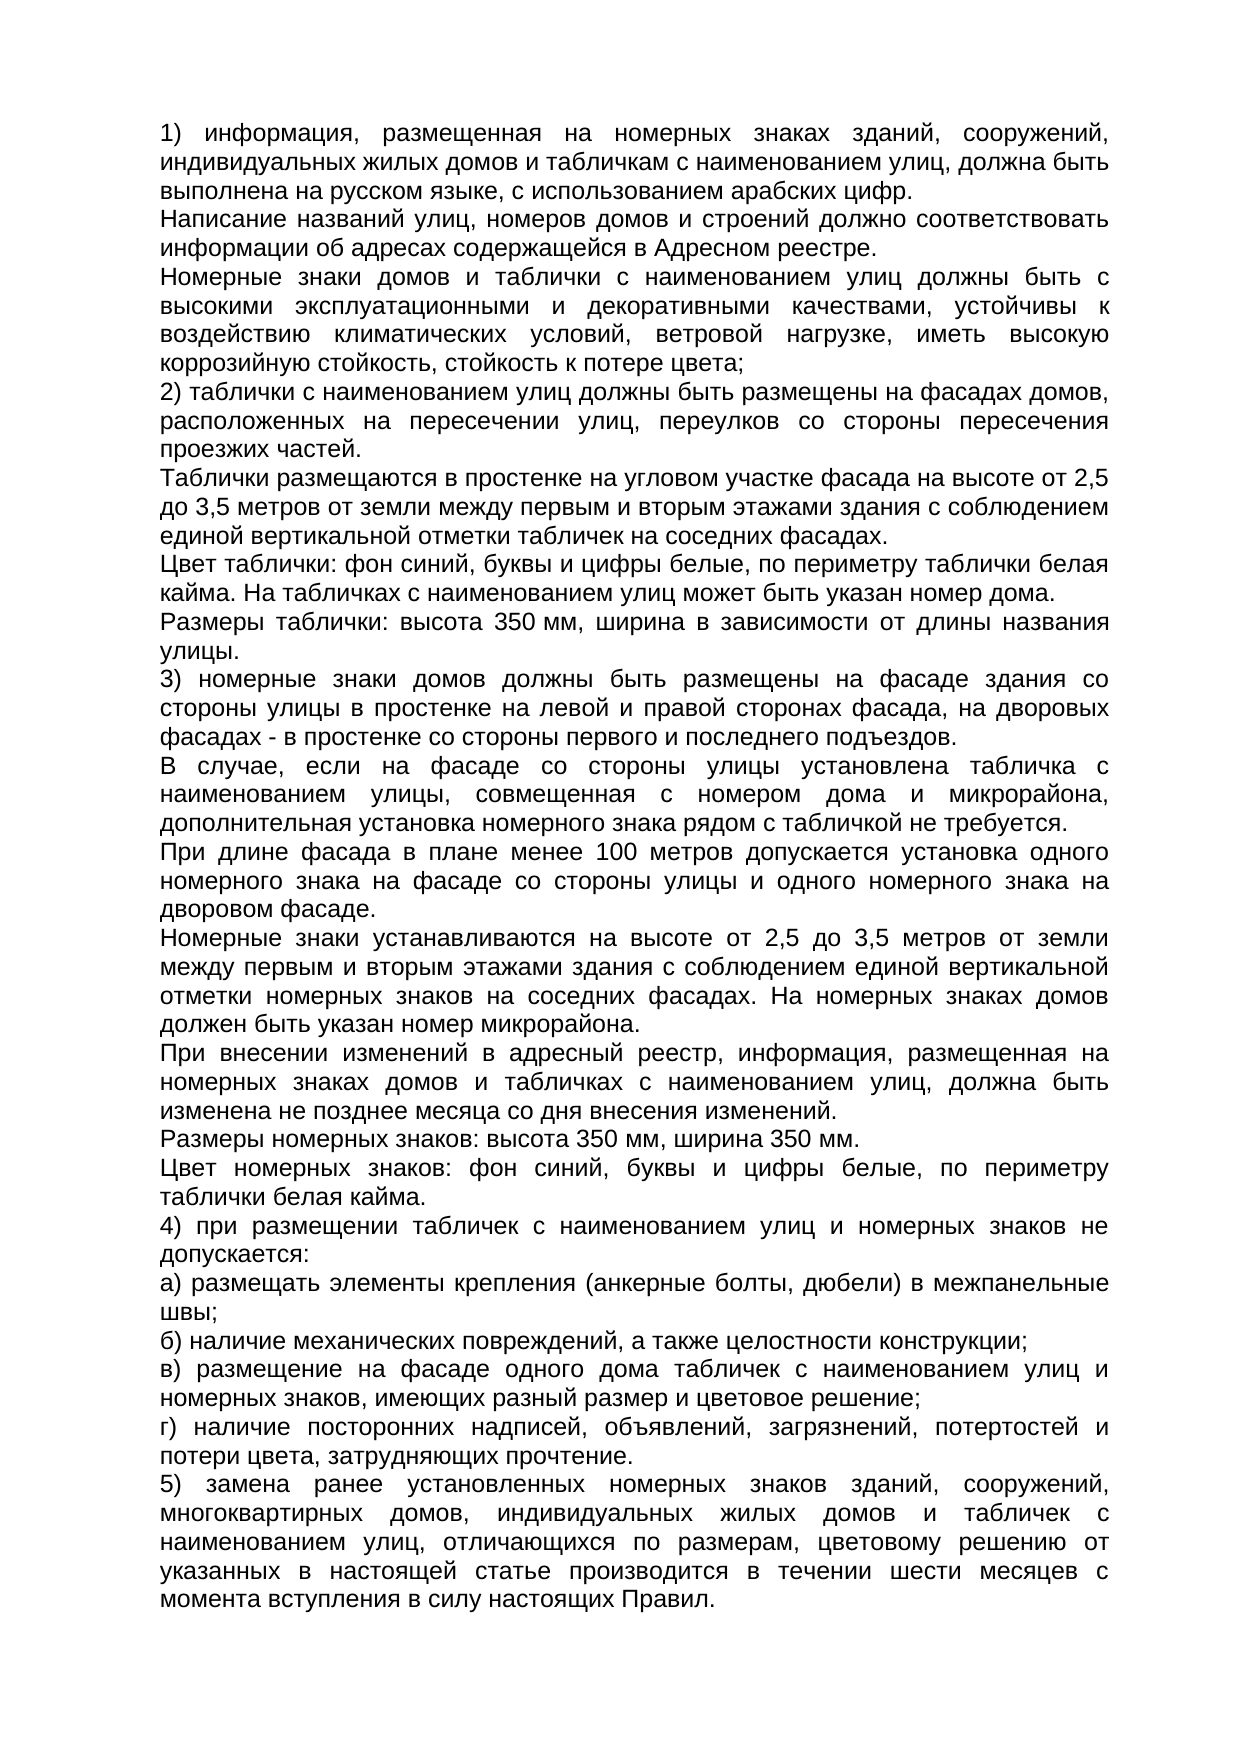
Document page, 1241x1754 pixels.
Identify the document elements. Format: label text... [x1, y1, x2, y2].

text Номерные знаки домов и таблички с наименованием улиц должны быть с высокими эксплуатационными и декоративными качествами, устойчивы к воздействию климатических условий, ветровой нагрузке, иметь высокую коррозийную стойкость, стойкость к потере цвета; [159, 262, 1110, 377]
text Цвет таблички: фон синий, буквы и цифры белые, по периметру таблички белая кайма. На табличках с наименованием улиц может быть указан номер дома. [159, 549, 1110, 607]
text Размеры номерных знаков: высота , ширина . [159, 1124, 1110, 1153]
text Размеры таблички: высота , ширина в зависимости от длины названия улицы. [159, 607, 1110, 664]
text в) размещение на фасаде одного дома табличек с наименованием улиц и номерных знаков, имеющих разный размер и цветовое решение; [159, 1354, 1110, 1412]
text 3) номерные знаки домов должны быть размещены на фасаде здания со стороны улицы в простенке на левой и правой сторонах фасада, на дворовых фасадах - в простенке со стороны первого и последнего подъездов. [159, 664, 1110, 751]
text а) размещать элементы крепления (анкерные болты, дюбели) в межпанельные швы; [159, 1268, 1110, 1326]
text Цвет номерных знаков: фон синий, буквы и цифры белые, по периметру таблички белая кайма. [159, 1153, 1110, 1211]
text При длине фасада в плане менее допускается установка одного номерного знака на фасаде со стороны улицы и одного номерного знака на дворовом фасаде. [159, 837, 1110, 923]
text Номерные знаки устанавливаются на высоте от 2,5 до от земли между первым и вторым этажами здания с соблюдением единой вертикальной отметки номерных знаков на соседних фасадах. На номерных знаках домов должен быть указан номер микрорайона. [159, 923, 1110, 1038]
text б) наличие механических повреждений, а также целостности конструкции; [159, 1326, 1110, 1354]
text При внесении изменений в адресный реестр, информация, размещенная на номерных знаках домов и табличках с наименованием улиц, должна быть изменена не позднее месяца со дня внесения изменений. [159, 1038, 1110, 1124]
text Таблички размещаются в простенке на угловом участке фасада на высоте от 2,5 до от земли между первым и вторым этажами здания с соблюдением единой вертикальной отметки табличек на соседних фасадах. [159, 463, 1110, 549]
text г) наличие посторонних надписей, объявлений, загрязнений, потертостей и потери цвета, затрудняющих прочтение. [159, 1412, 1110, 1469]
text 1) информация, размещенная на номерных знаках зданий, сооружений, индивидуальных жилых домов и табличкам с наименованием улиц, должна быть выполнена на русском языке, с использованием арабских цифр. [159, 118, 1110, 204]
text Написание названий улиц, номеров домов и строений должно соответствовать информации об адресах содержащейся в Адресном реестре. [159, 204, 1110, 262]
text В случае, если на фасаде со стороны улицы установлена табличка с наименованием улицы, совмещенная с номером дома и микрорайона, дополнительная установка номерного знака рядом с табличкой не требуется. [159, 751, 1110, 837]
text 5) замена ранее установленных номерных знаков зданий, сооружений, многоквартирных домов, индивидуальных жилых домов и табличек с наименованием улиц, отличающихся по размерам, цветовому решению от указанных в настоящей статье производится в течении шести месяцев с момента вступления в силу настоящих Правил. [159, 1469, 1110, 1613]
text 2) таблички с наименованием улиц должны быть размещены на фасадах домов, расположенных на пересечении улиц, переулков со стороны пересечения проезжих частей. [159, 377, 1110, 463]
text 4) при размещении табличек с наименованием улиц и номерных знаков не допускается: [159, 1211, 1110, 1268]
